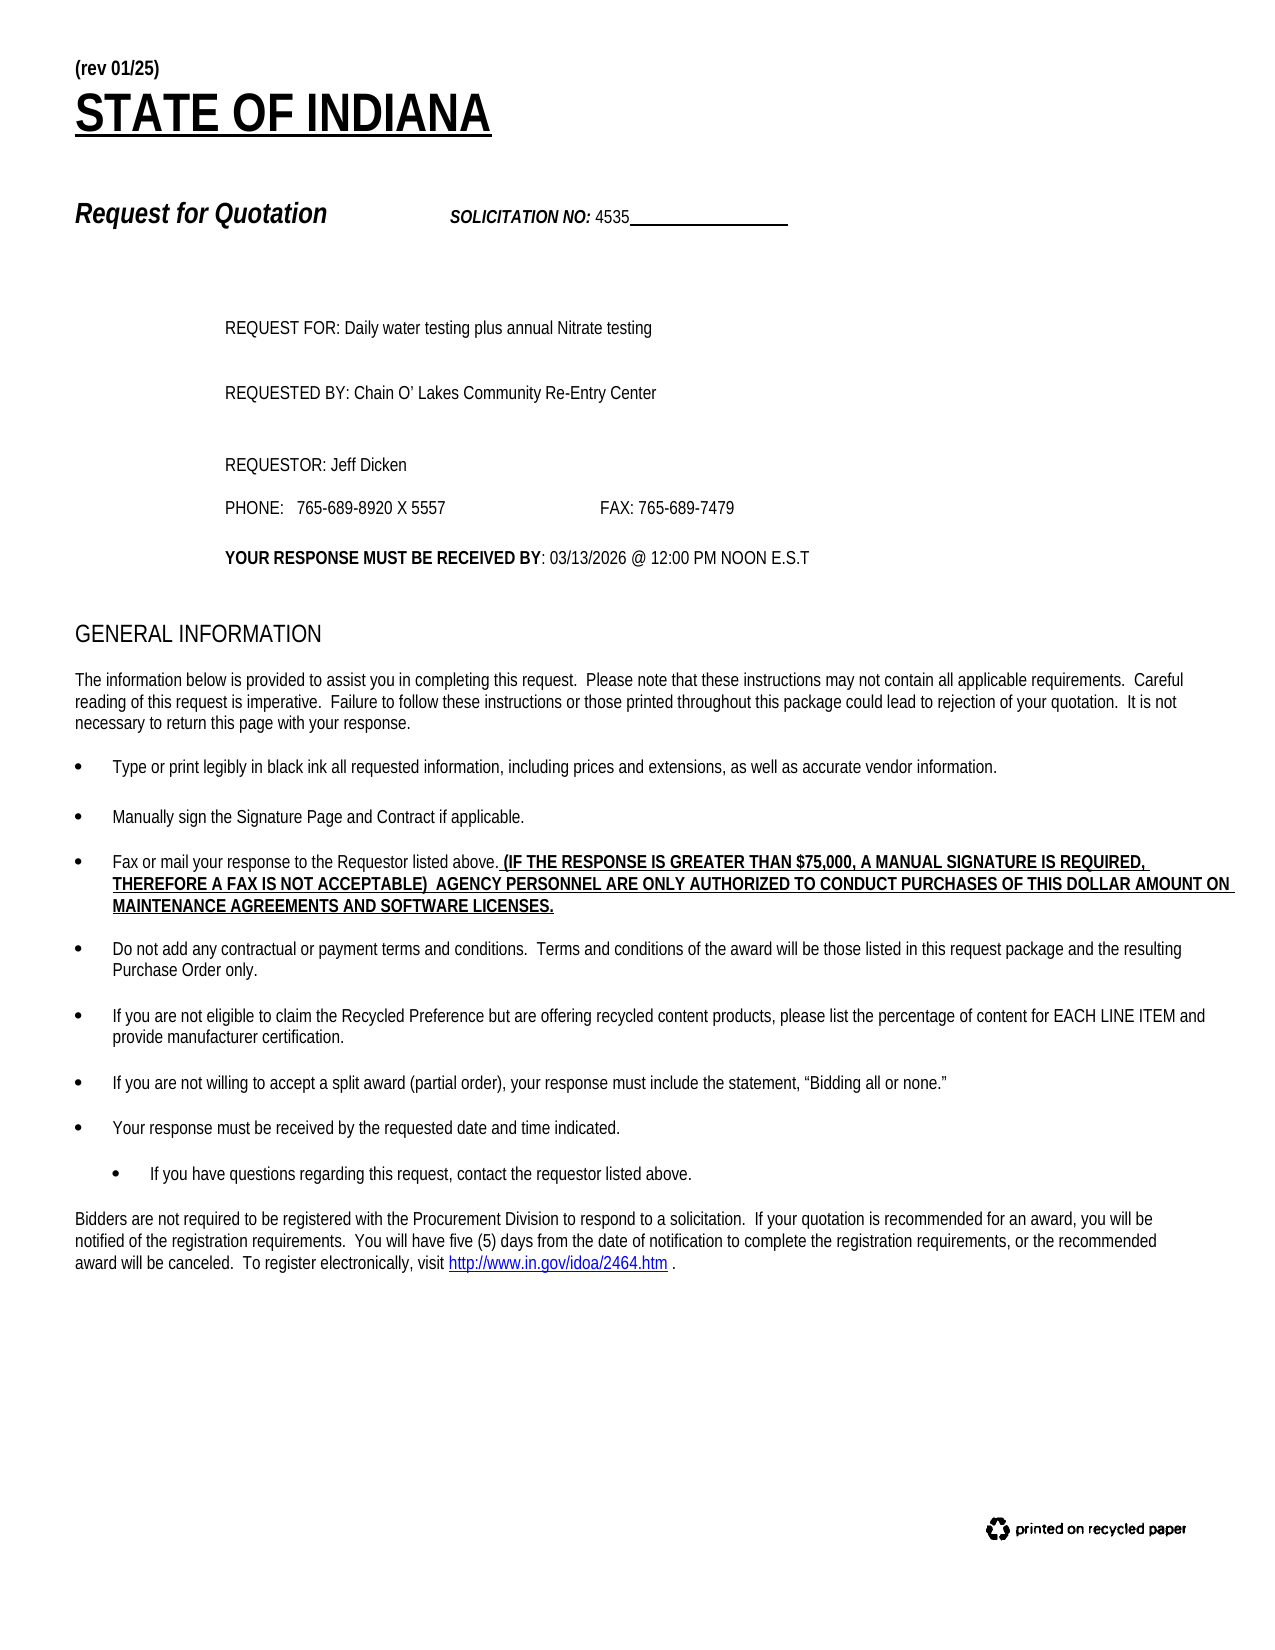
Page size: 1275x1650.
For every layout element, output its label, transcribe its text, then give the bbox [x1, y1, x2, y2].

text Bidders are not required to be registered with the Procurement Division to respond to a solicitation. If your quotation is recommended for an award, you will be notified of the registration requirements. You will have five (5) days from the date of notification to complete the registration requirements, or the recommended award will be canceled. To register electronically, visit http://www.in.gov/idoa/2464.htm . [75, 1208, 1200, 1273]
subtitle GENERAL INFORMATION [75, 618, 1200, 647]
list If you are not eligible to claim the Recycled Preference but are offering recycled content products, please list the percentage of content for EACH LINE ITEM and provide manufacturer certification. [75, 1005, 1237, 1048]
list If you have questions regarding this request, contact the requestor listed above. [75, 1163, 1200, 1184]
picture [982, 1502, 1204, 1550]
text YOUR RESPONSE MUST BE RECEIVED BY: 03/13/2026 @ 12:00 PM NOON E.S.T [150, 547, 1237, 568]
text REQUESTOR: Jeff Dicken [150, 453, 1237, 475]
text The information below is provided to assist you in completing this request. Please note that these instructions may not contain all applicable requirements. Careful reading of this request is imperative. Failure to follow these instructions or those printed throughout this package could lead to rejection of your quotation. It is not necessary to return this page with your response. [75, 669, 1237, 734]
list Do not add any contractual or payment terms and conditions. Terms and conditions of the award will be those listed in this request package and the resulting Purchase Order only. [75, 938, 1237, 981]
list If you are not willing to accept a split award (partial order), your response must include the statement, “Bidding all or none.” [75, 1072, 1237, 1093]
text STATE OF INDIANA [75, 80, 1200, 142]
list Your response must be received by the requested date and time indicated. [75, 1117, 1237, 1139]
list Manually sign the Signature Page and Contract if applicable. [75, 806, 1237, 827]
text (rev 01/25) [75, 56, 1200, 80]
subtitle Request for Quotation SOLICITATION NO: 4535 [75, 196, 1200, 229]
text PHONE: 765-689-8920 X 5557 FAX: 765-689-7479 [75, 497, 1237, 518]
list Type or print legibly in black ink all requested information, including prices and extensions, as well as accurate vendor information. [75, 756, 1237, 777]
text REQUEST FOR: Daily water testing plus annual Nitrate testing [150, 317, 1237, 338]
text REQUESTED BY: Chain O’ Lakes Community Re-Entry Center [75, 382, 1237, 403]
list Fax or mail your response to the Requestor listed above. (IF THE RESPONSE IS GREATER THAN $75,000, A MANUAL SIGNATURE IS REQUIRED, THEREFORE A FAX IS NOT ACCEPTABLE) AGENCY PERSONNEL ARE ONLY AUTHORIZED TO CONDUCT PURCHASES OF THIS DOLLAR AMOUNT ON MAINTENANCE AGREEMENTS AND SOFTWARE LICENSES. [75, 851, 1237, 916]
